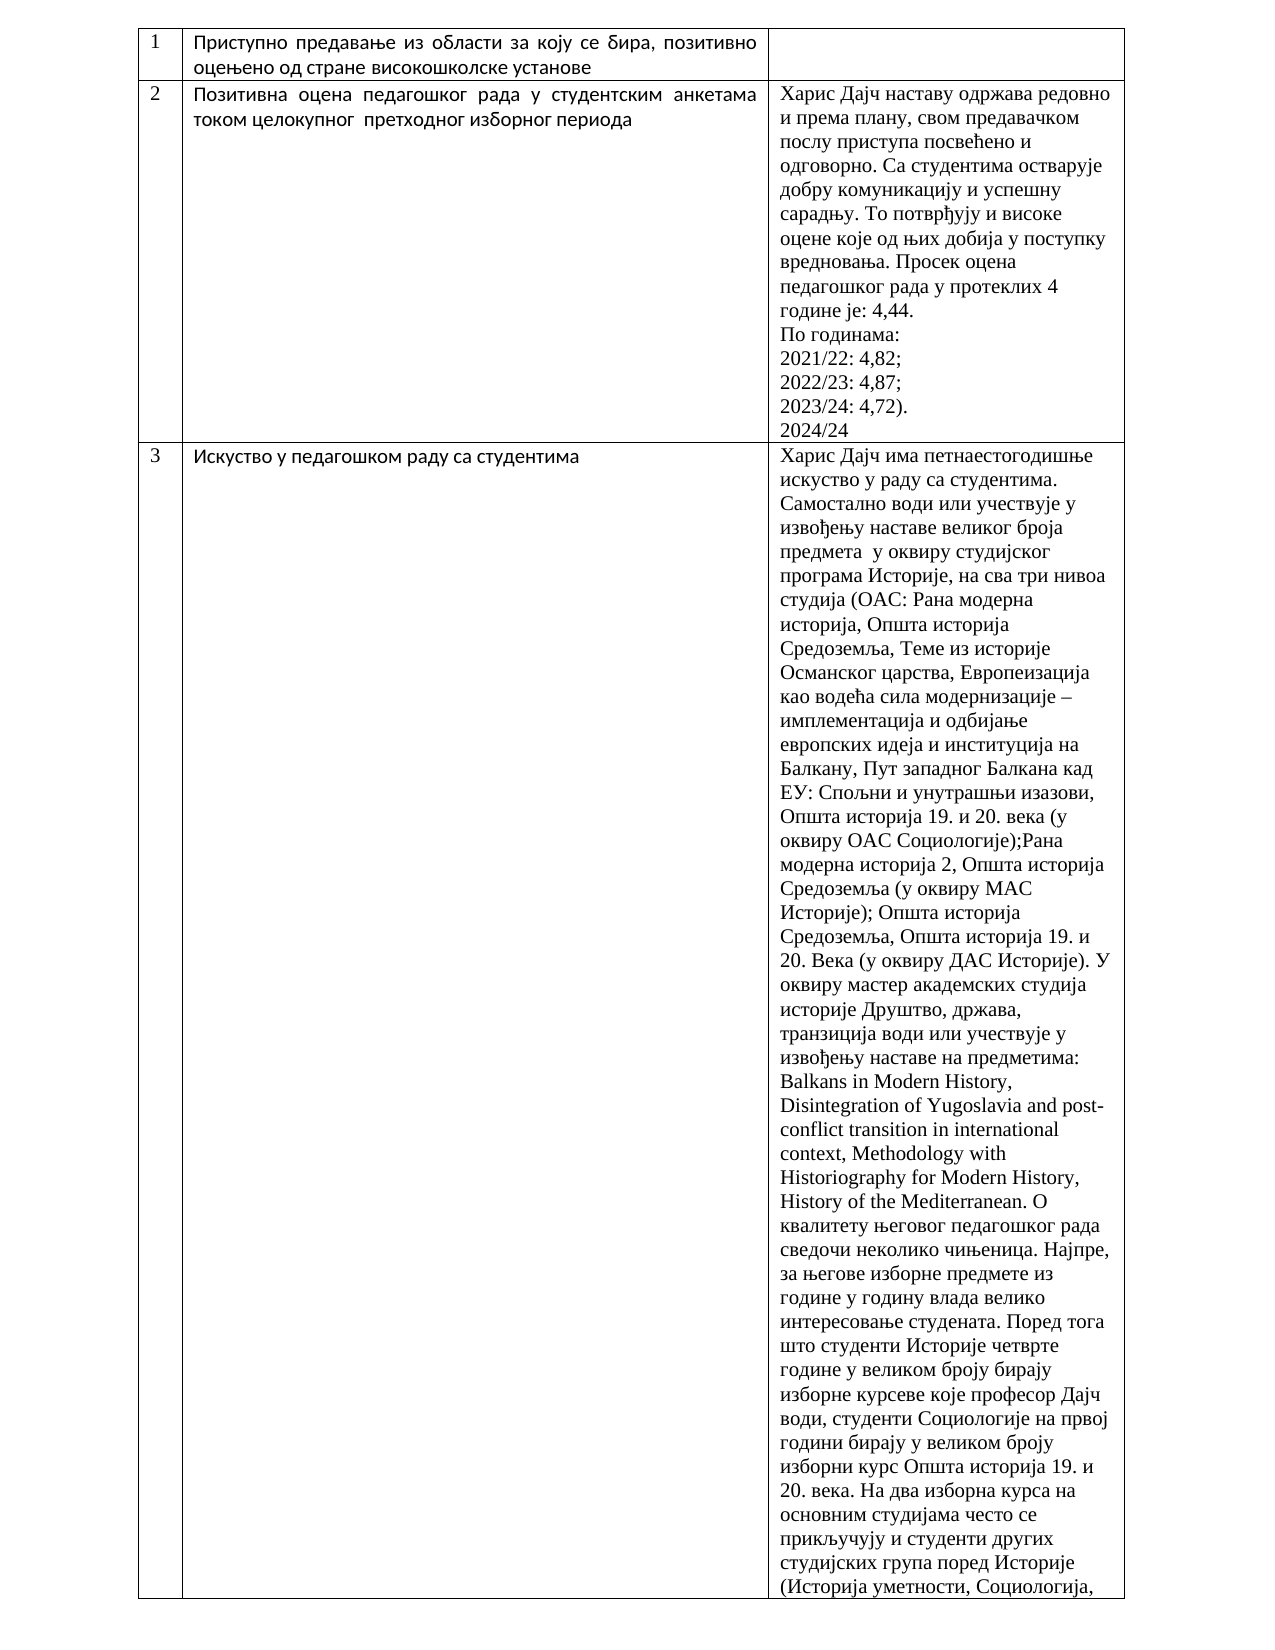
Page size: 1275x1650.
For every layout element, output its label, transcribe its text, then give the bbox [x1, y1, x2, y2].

table_cell Приступно предавање из области за коју се бира, позитивно оцењено од стране високошколске установе [183, 29, 768, 80]
table_cell 3 [139, 443, 182, 1598]
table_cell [183, 443, 768, 1598]
table_cell Харис Дајч наставу одржава редовно и према плану, свом предавачком послу приступа посвећено и одговорно. Са студентима остварује добру комуникацију и успешну сарадњу. То потврђују и високе оцене које од њих добија у поступку вредновања. Просек оцена педагошког рада у протеклих 4 годинe је: 4,44. По годинама: 2021/22: 4,82; 2022/23: 4,87; 2023/24: 4,72). 2024/24 [769, 81, 1124, 442]
table_cell 2 [139, 81, 182, 442]
table_cell [769, 29, 1124, 80]
table_cell Позитивна оцена педагошког рада у студентским анкетама током целокупног претходног изборног периода [183, 81, 768, 442]
table_cell 1 [139, 29, 182, 80]
